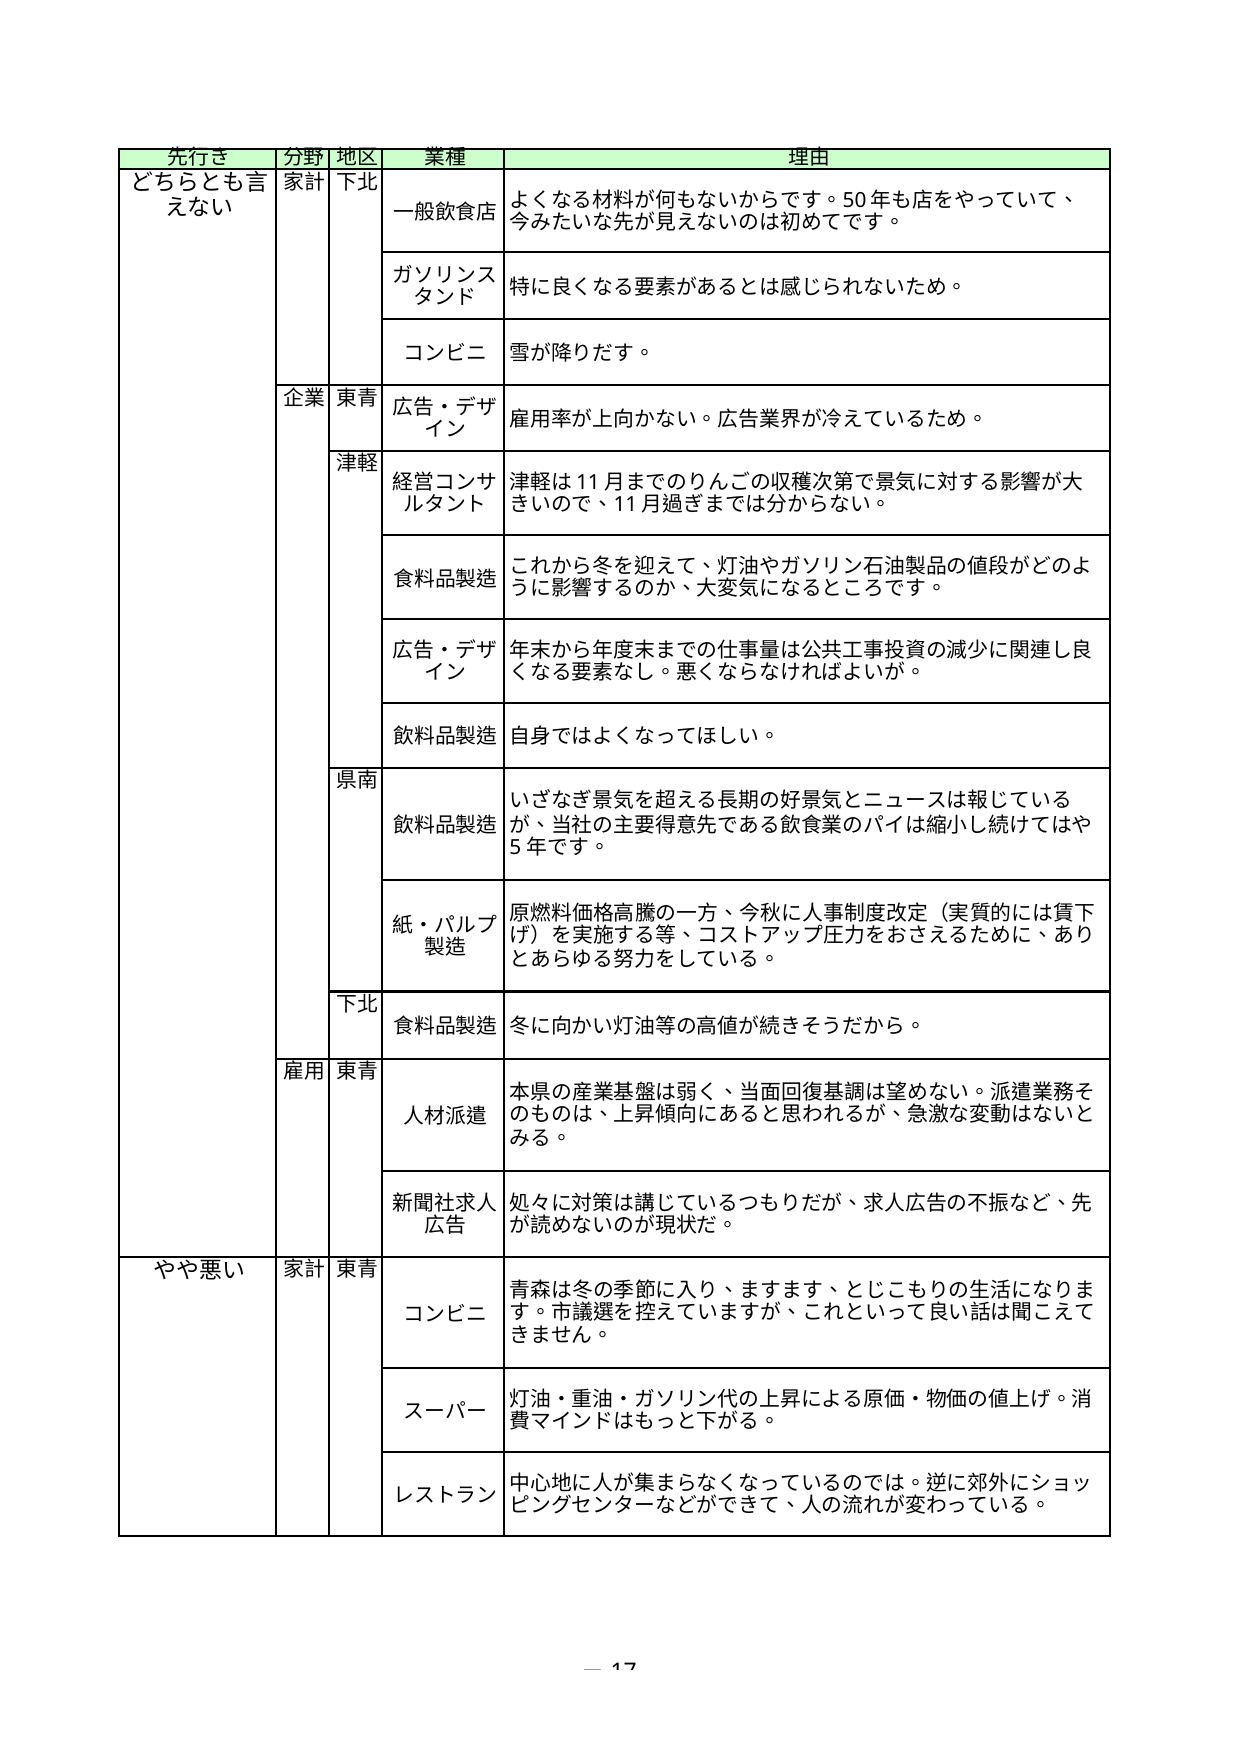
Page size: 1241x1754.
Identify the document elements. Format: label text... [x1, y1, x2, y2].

table_cell 原燃料価格高騰の一方、今秋に人事制度改定（実質的には賃下げ）を実施する等、コストアップ圧力をおさえるために、ありとあらゆる努力をしている。 [505, 881, 1109, 990]
table_cell どちらとも言えない [120, 170, 275, 1256]
table_cell 人材派遣 [383, 1060, 503, 1170]
table_cell 中心地に人が集まらなくなっているのでは。逆に郊外にショッピングセンターなどができて、人の流れが変わっている。 [505, 1453, 1109, 1535]
table_cell 企業 [277, 386, 328, 1057]
table_cell 東青 [330, 1060, 381, 1256]
table_cell コンビニ [383, 320, 503, 384]
table_cell 飲料品製造 [383, 704, 503, 767]
table_cell 雪が降りだす。 [505, 320, 1109, 384]
table_cell 自身ではよくなってほしい。 [505, 704, 1109, 767]
table_header 分野 [277, 150, 328, 168]
table_cell レストラン [383, 1453, 503, 1535]
table_cell いざなぎ景気を超える長期の好景気とニュースは報じている が、当社の主要得意先である飲食業のパイは縮小し続けてはや5 年です。 [505, 769, 1109, 879]
table_cell 特に良くなる要素があるとは感じられないため。 [505, 253, 1109, 318]
table_cell 東青 [330, 1258, 381, 1535]
table_cell 年末から年度末までの仕事量は公共工事投資の減少に関連し良くなる要素なし。悪くならなければよいが。 [505, 620, 1109, 702]
table_cell 処々に対策は講じているつもりだが、求人広告の不振など、先が読めないのが現状だ。 [505, 1172, 1109, 1256]
table_cell これから冬を迎えて、灯油やガソリン石油製品の値段がどのように影響するのか、大変気になるところです。 [505, 536, 1109, 618]
table_cell 飲料品製造 [383, 769, 503, 879]
table_cell 灯油・重油・ガソリン代の上昇による原価・物価の値上げ。消費マインドはもっと下がる。 [505, 1369, 1109, 1451]
table_cell 津軽は11月までのりんごの収穫次第で景気に対する影響が大きいので、11月過ぎまでは分からない。 [505, 452, 1109, 534]
table_cell 食料品製造 [383, 993, 503, 1057]
table_cell 雇用 [277, 1060, 328, 1256]
table_cell 冬に向かい灯油等の高値が続きそうだから。 [505, 993, 1109, 1057]
table_cell やや悪い [120, 1258, 275, 1535]
table_cell 本県の産業基盤は弱く、当面回復基調は望めない。派遣業務そのものは、上昇傾向にあると思われるが、急激な変動はないとみる。 [505, 1060, 1109, 1170]
table_cell スーパー [383, 1369, 503, 1451]
table_cell 広告・デザイン [383, 620, 503, 702]
table_header 業種 [383, 150, 503, 168]
table_cell 東青 [330, 386, 381, 450]
table_cell 広告・デザイン [383, 386, 503, 450]
table_cell よくなる材料が何もないからです。50年も店をやっていて、今みたいな先が見えないのは初めてです。 [505, 170, 1109, 251]
table_cell コンビニ [383, 1258, 503, 1367]
table_cell 家計 [277, 170, 328, 384]
table_cell 下北 [330, 170, 381, 384]
table_cell 津軽 [330, 452, 381, 767]
table_cell 青森は冬の季節に入り、ますます、とじこもりの生活になります。市議選を控えていますが、これといって良い話は聞こえてきません。 [505, 1258, 1109, 1367]
table_cell ガソリンスタンド [383, 253, 503, 318]
table_cell 雇用率が上向かない。広告業界が冷えているため。 [505, 386, 1109, 450]
table_cell 家計 [277, 1258, 328, 1535]
table_cell 一般飲食店 [383, 170, 503, 251]
table_header 先行き [120, 150, 275, 168]
table_header 地区 [330, 150, 381, 168]
table_cell 食料品製造 [383, 536, 503, 618]
table_header 理由 [505, 150, 1109, 168]
table_cell 県南 [330, 769, 381, 990]
table_cell 新聞社求人広告 [383, 1172, 503, 1256]
table_cell 経営コンサルタント [383, 452, 503, 534]
table_cell 紙・パルプ製造 [383, 881, 503, 990]
table_cell 下北 [330, 993, 381, 1057]
